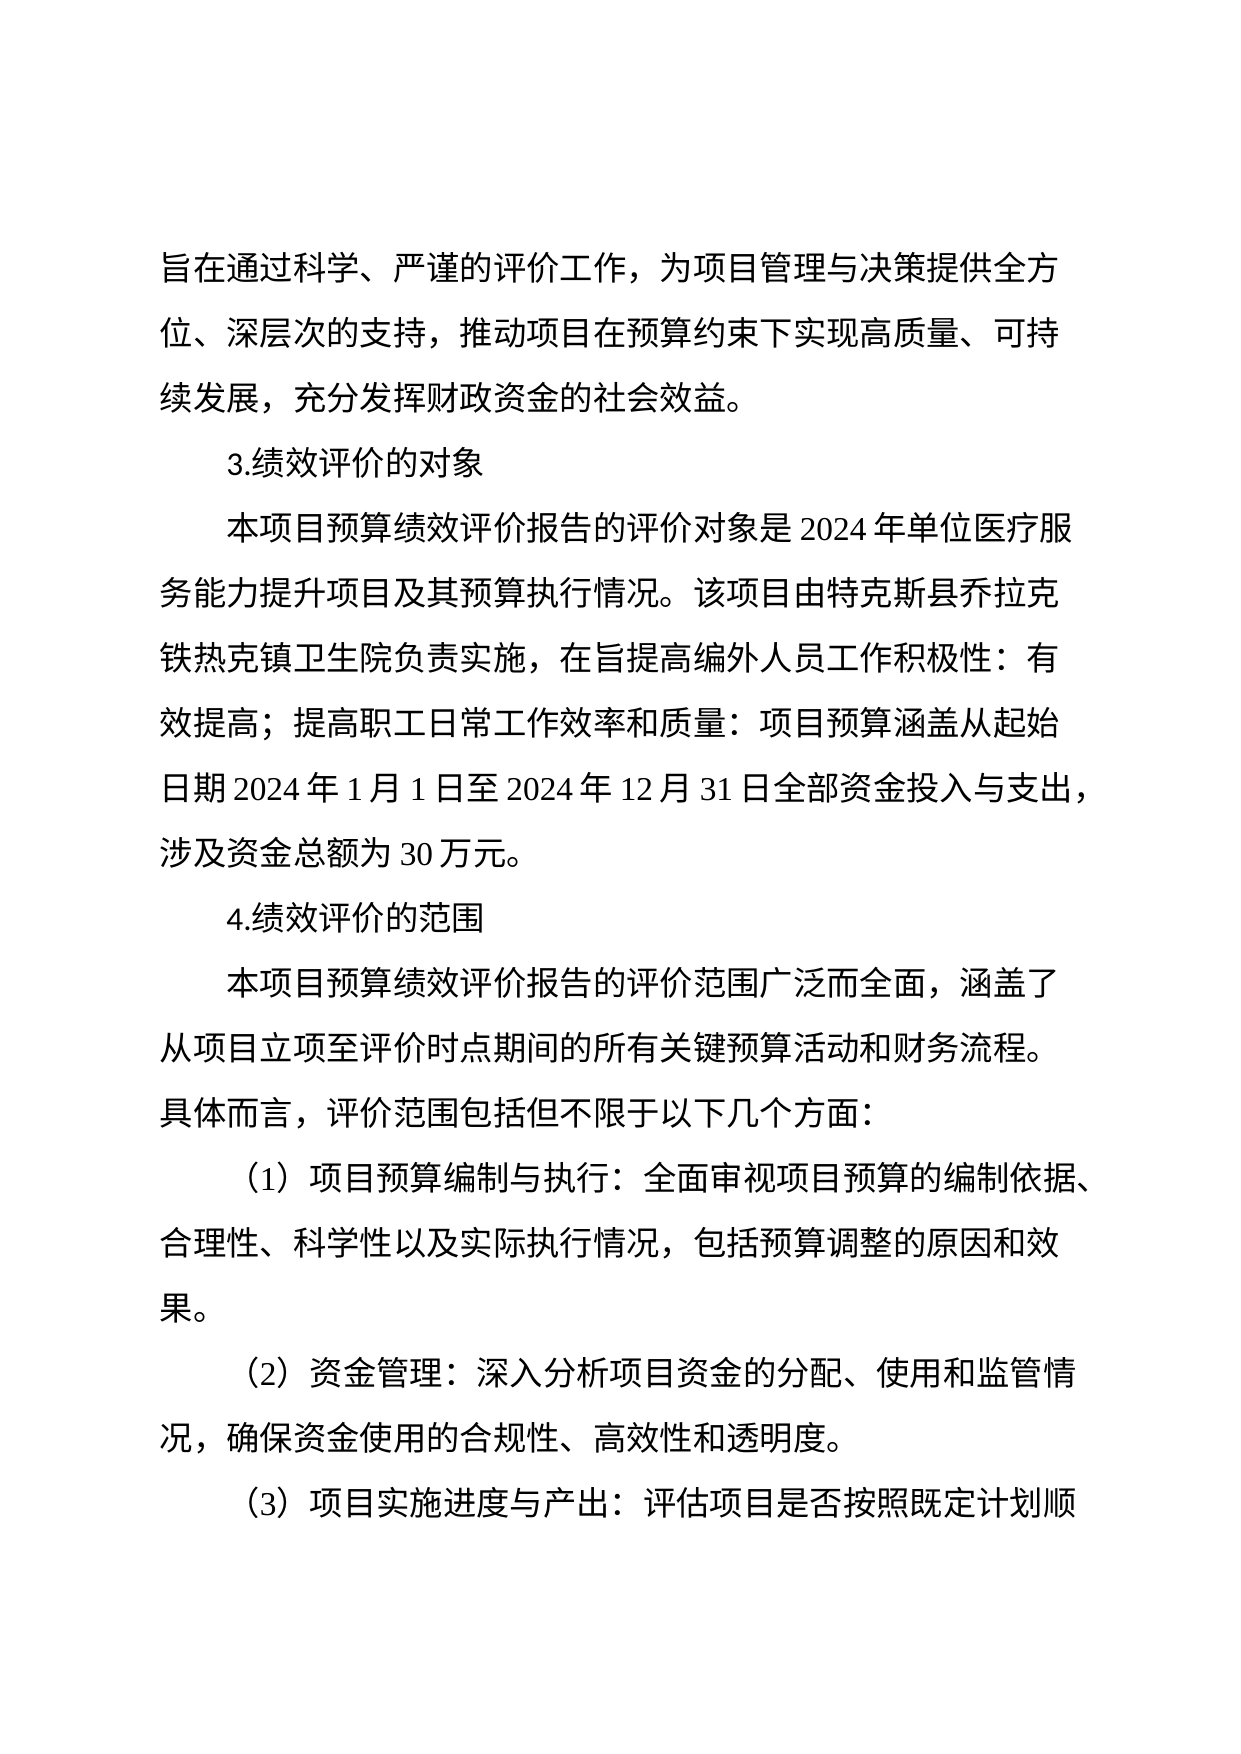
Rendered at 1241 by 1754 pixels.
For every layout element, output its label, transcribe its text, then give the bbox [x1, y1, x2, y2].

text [159, 1468, 1081, 1533]
text （1）项目预算编制与执行：全面审视项目预算的编制依据、合理性、科学性以及实际执行情况，包括预算调整的原因和效果。 [159, 1143, 1081, 1338]
text 本项目预算绩效评价报告的评价对象是2024年单位医疗服务能力提升项目及其预算执行情况。该项目由特克斯县乔拉克铁热克镇卫生院负责实施，在旨提高编外人员工作积极性：有效提高；提高职工日常工作效率和质量：项目预算涵盖从起始日期2024年1月1日至2024年12月31日全部资金投入与支出，涉及资金总额为30万元。 [159, 493, 1081, 883]
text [159, 233, 1081, 428]
text 本项目预算绩效评价报告的评价范围广泛而全面，涵盖了从项目立项至评价时点期间的所有关键预算活动和财务流程。具体而言，评价范围包括但不限于以下几个方面： [159, 948, 1081, 1143]
text 3.绩效评价的对象 [159, 428, 1081, 493]
text 4.绩效评价的范围 [159, 883, 1081, 948]
text （2）资金管理：深入分析项目资金的分配、使用和监管情况，确保资金使用的合规性、高效性和透明度。 [159, 1338, 1081, 1468]
